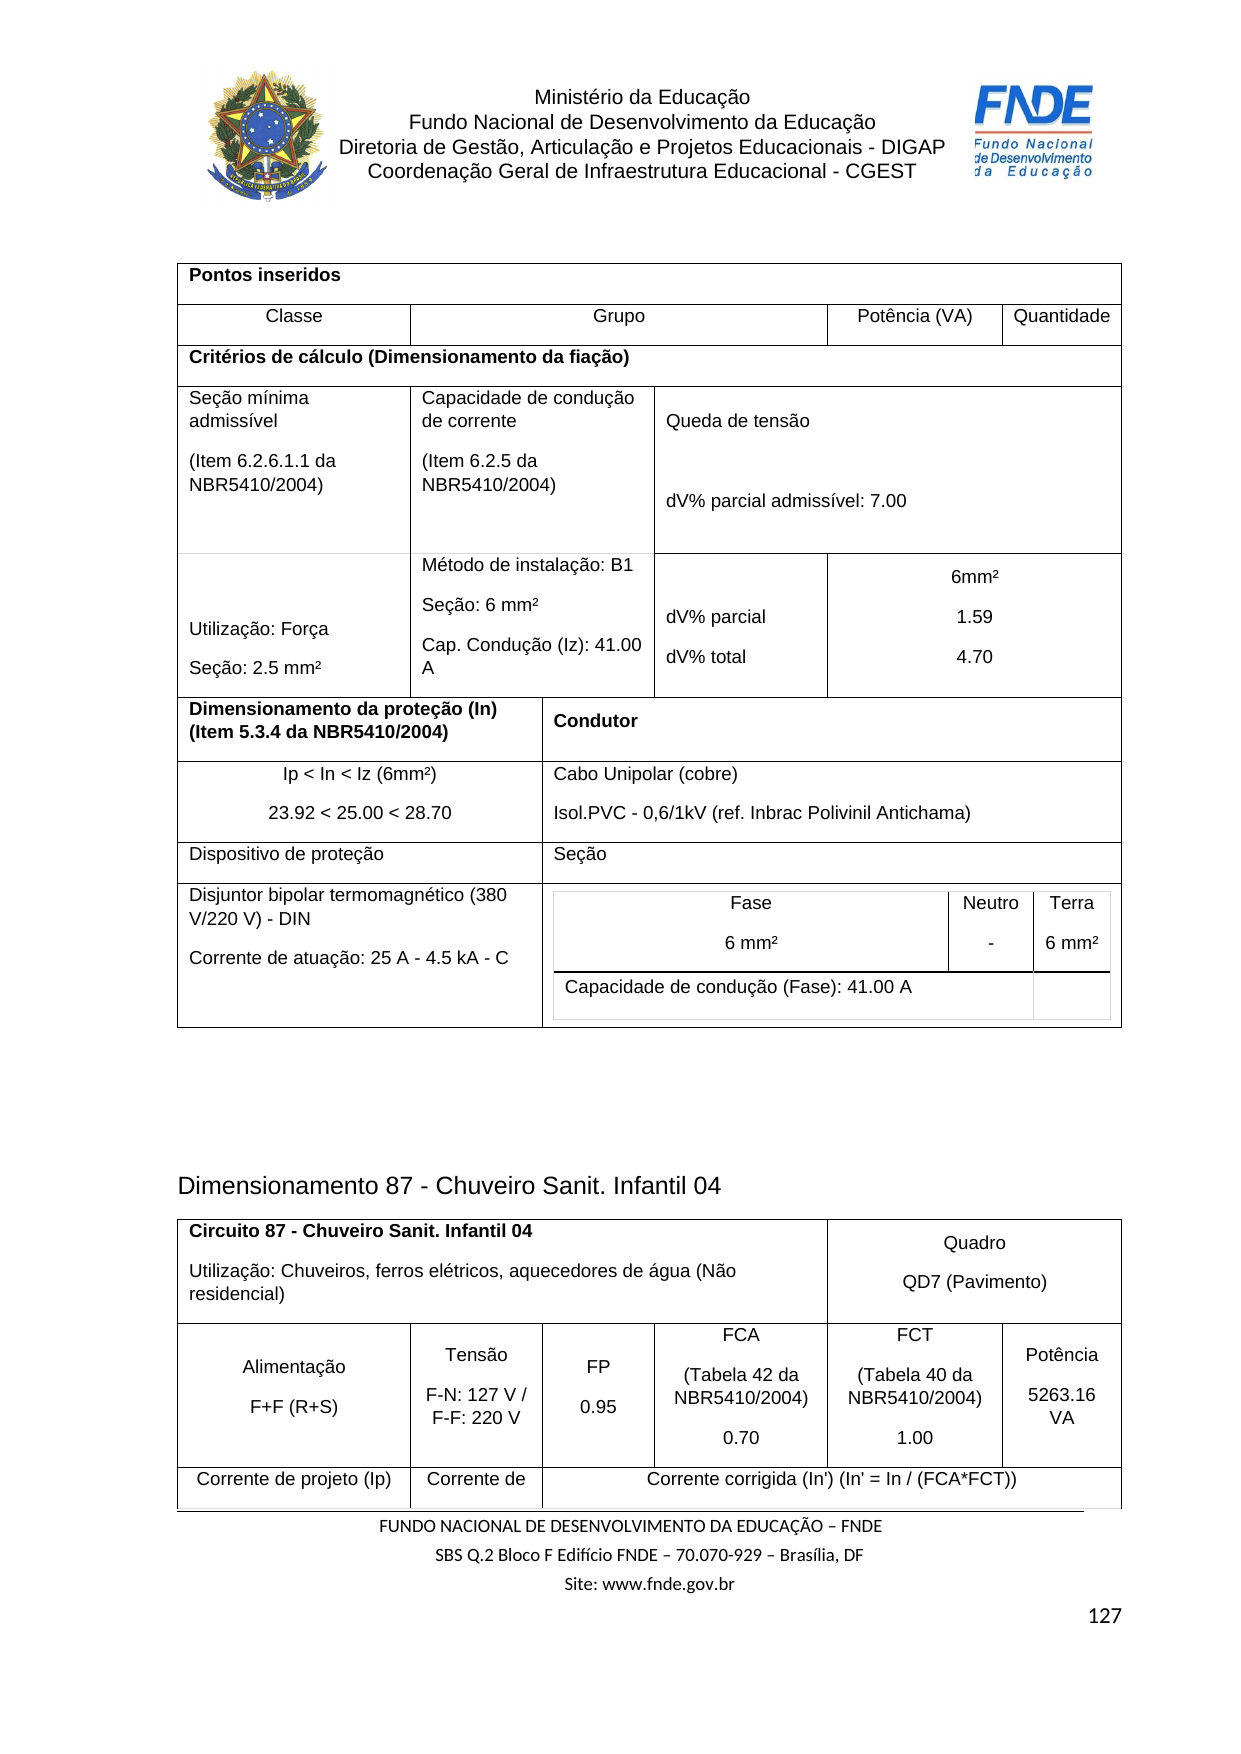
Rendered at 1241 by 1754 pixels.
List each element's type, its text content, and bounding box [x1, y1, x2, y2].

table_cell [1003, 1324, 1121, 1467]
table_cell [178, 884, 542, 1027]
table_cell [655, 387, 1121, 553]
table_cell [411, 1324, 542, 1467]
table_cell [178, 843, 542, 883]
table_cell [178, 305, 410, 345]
text Dimensionamento 87 - Chuveiro Sanit. Infantil 04 [177, 1171, 1122, 1200]
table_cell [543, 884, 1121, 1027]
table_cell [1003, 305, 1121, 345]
picture [974, 78, 1093, 183]
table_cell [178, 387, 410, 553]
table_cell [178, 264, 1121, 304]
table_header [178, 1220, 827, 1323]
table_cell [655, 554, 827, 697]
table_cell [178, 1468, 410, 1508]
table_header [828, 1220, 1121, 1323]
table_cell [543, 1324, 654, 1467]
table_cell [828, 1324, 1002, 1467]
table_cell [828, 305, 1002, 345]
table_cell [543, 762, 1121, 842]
picture [198, 63, 333, 210]
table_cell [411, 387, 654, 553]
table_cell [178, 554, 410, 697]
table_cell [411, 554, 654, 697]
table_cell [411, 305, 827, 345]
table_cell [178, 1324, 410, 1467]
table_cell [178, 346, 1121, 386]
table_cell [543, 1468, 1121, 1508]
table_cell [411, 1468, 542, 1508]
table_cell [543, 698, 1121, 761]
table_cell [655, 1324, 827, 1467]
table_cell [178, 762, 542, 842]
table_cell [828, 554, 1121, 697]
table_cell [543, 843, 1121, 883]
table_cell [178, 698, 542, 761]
